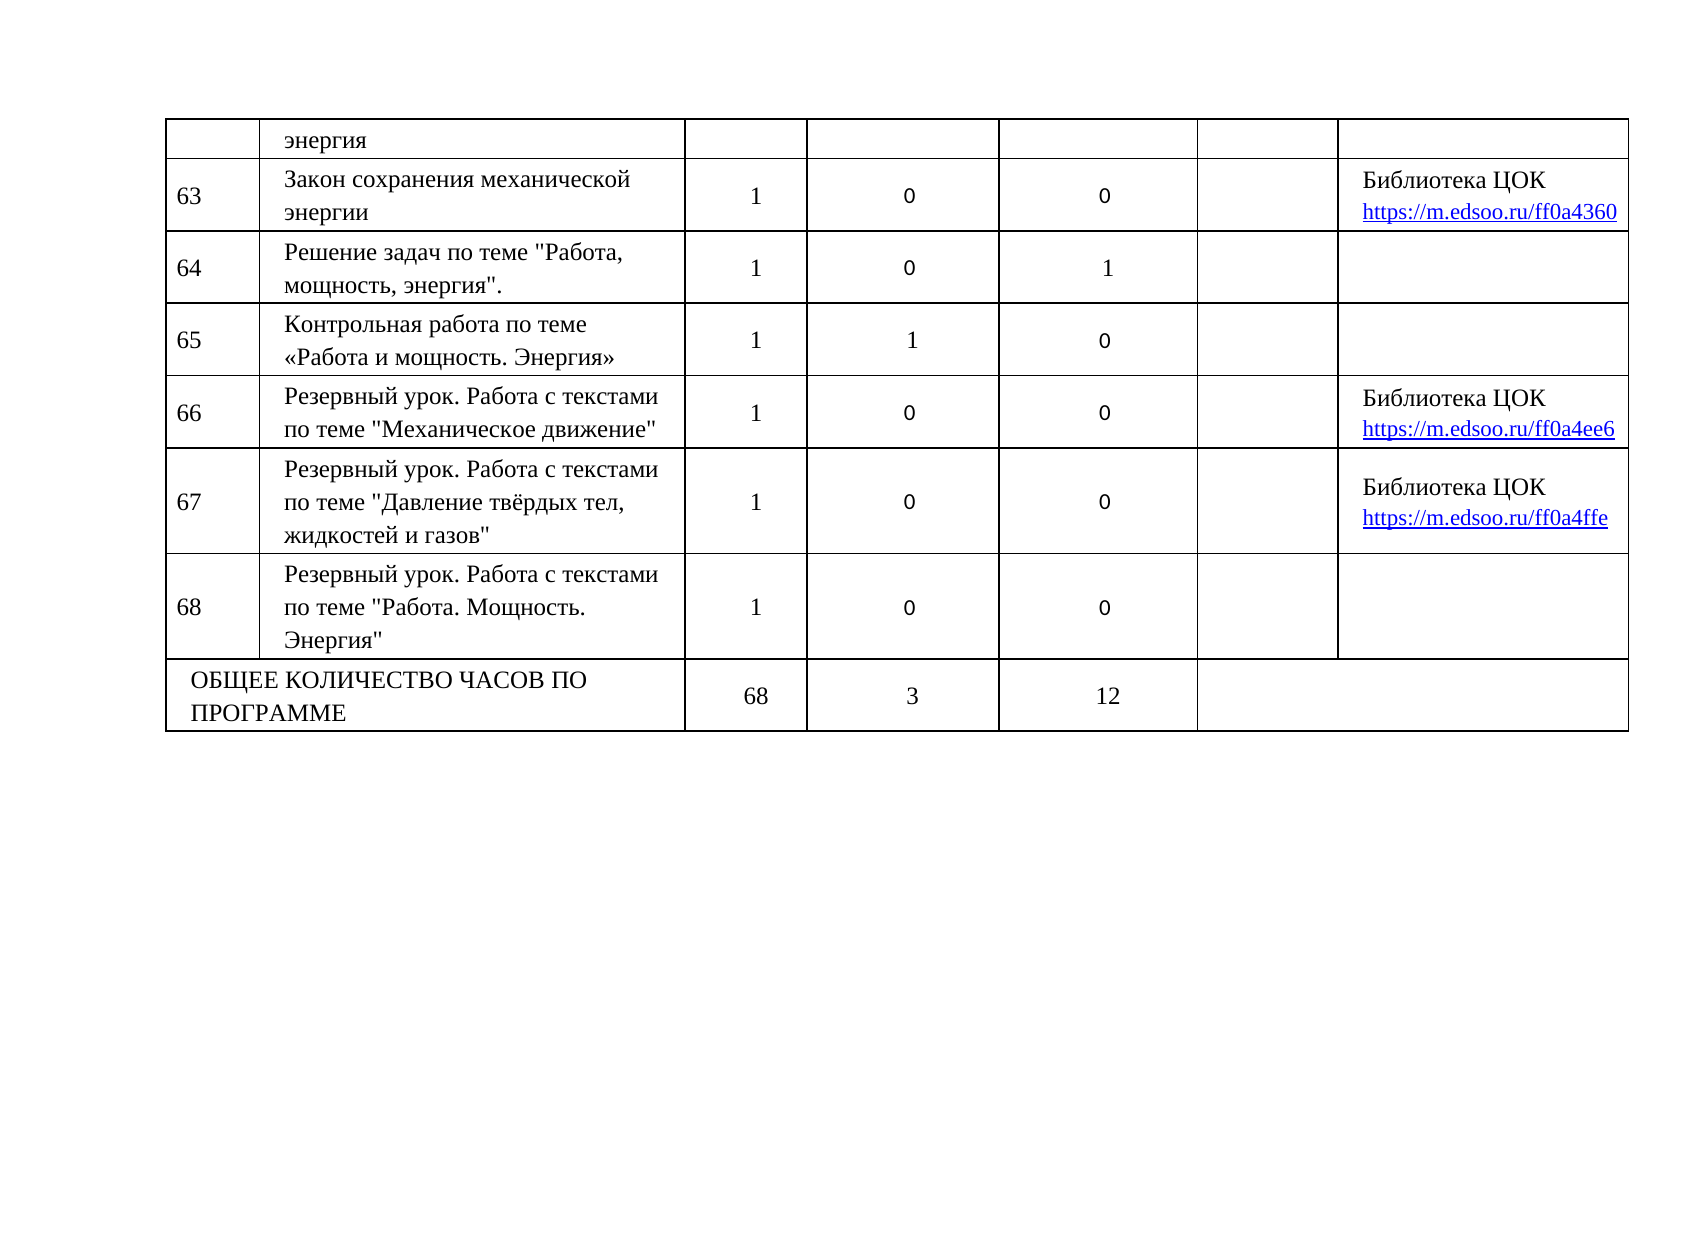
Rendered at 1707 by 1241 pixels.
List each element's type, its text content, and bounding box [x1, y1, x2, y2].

table_cell 68 [167, 554, 259, 658]
table_cell [1198, 660, 1628, 730]
table_cell ОБЩЕЕ КОЛИЧЕСТВО ЧАСОВ ПО ПРОГРАММЕ [167, 660, 684, 730]
table_cell [1339, 232, 1628, 302]
table_cell Решение задач по теме "Работа, мощность, энергия". [260, 232, 684, 302]
table_cell 0 [808, 159, 998, 230]
table_cell 67 [167, 449, 259, 552]
table_cell 64 [167, 232, 259, 302]
table_cell 1 [686, 304, 806, 375]
table_cell Библиотека ЦОК https://m.edsoo.ru/ff0a4ee6 [1339, 376, 1628, 447]
table_cell 0 [1000, 449, 1197, 552]
table_cell 68 [686, 660, 806, 730]
table_cell 0 [1000, 554, 1197, 658]
table_cell 1 [686, 120, 806, 157]
table_cell Резервный урок. Работа с текстами по теме "Работа. Мощность. Энергия" [260, 554, 684, 658]
table_cell 1 [686, 232, 806, 302]
table_cell 62 [167, 120, 259, 157]
table_cell 12 [1000, 660, 1197, 730]
table_cell 1 [1000, 232, 1197, 302]
table_cell [1198, 449, 1337, 552]
table_cell [1198, 376, 1337, 447]
table_cell 1 [686, 376, 806, 447]
table_cell [1198, 232, 1337, 302]
table_cell 0 [808, 120, 998, 157]
table_cell 0 [808, 376, 998, 447]
table_cell 0 [1000, 376, 1197, 447]
table_cell [1198, 304, 1337, 375]
table_cell Контрольная работа по теме «Работа и мощность. Энергия» [260, 304, 684, 375]
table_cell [1339, 120, 1628, 157]
table_cell [1198, 554, 1337, 658]
table_cell Библиотека ЦОК https://m.edsoo.ru/ff0a4360 [1339, 159, 1628, 230]
table_cell 1 [686, 449, 806, 552]
table_cell [1198, 159, 1337, 230]
table_cell Резервный урок. Работа с текстами по теме "Механическое движение" [260, 376, 684, 447]
table_cell [1339, 304, 1628, 375]
table_cell 0 [808, 449, 998, 552]
table_cell 65 [167, 304, 259, 375]
table_cell 1 [808, 304, 998, 375]
table_cell [1339, 554, 1628, 658]
table_cell 66 [167, 376, 259, 447]
table_cell 0 [808, 232, 998, 302]
table_cell Библиотека ЦОК https://m.edsoo.ru/ff0a4ffe [1339, 449, 1628, 552]
table_cell 0 [1000, 120, 1197, 157]
table_cell [1198, 120, 1337, 157]
table_cell 1 [686, 554, 806, 658]
table_cell 0 [1000, 159, 1197, 230]
table_cell 3 [808, 660, 998, 730]
table_cell 0 [808, 554, 998, 658]
table_cell Резервный урок. Работа с текстами по теме "Давление твёрдых тел, жидкостей и газов" [260, 449, 684, 552]
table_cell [260, 120, 684, 157]
table_cell Закон сохранения механической энергии [260, 159, 684, 230]
table_cell 0 [1000, 304, 1197, 375]
table_cell 63 [167, 159, 259, 230]
table_cell 1 [686, 159, 806, 230]
